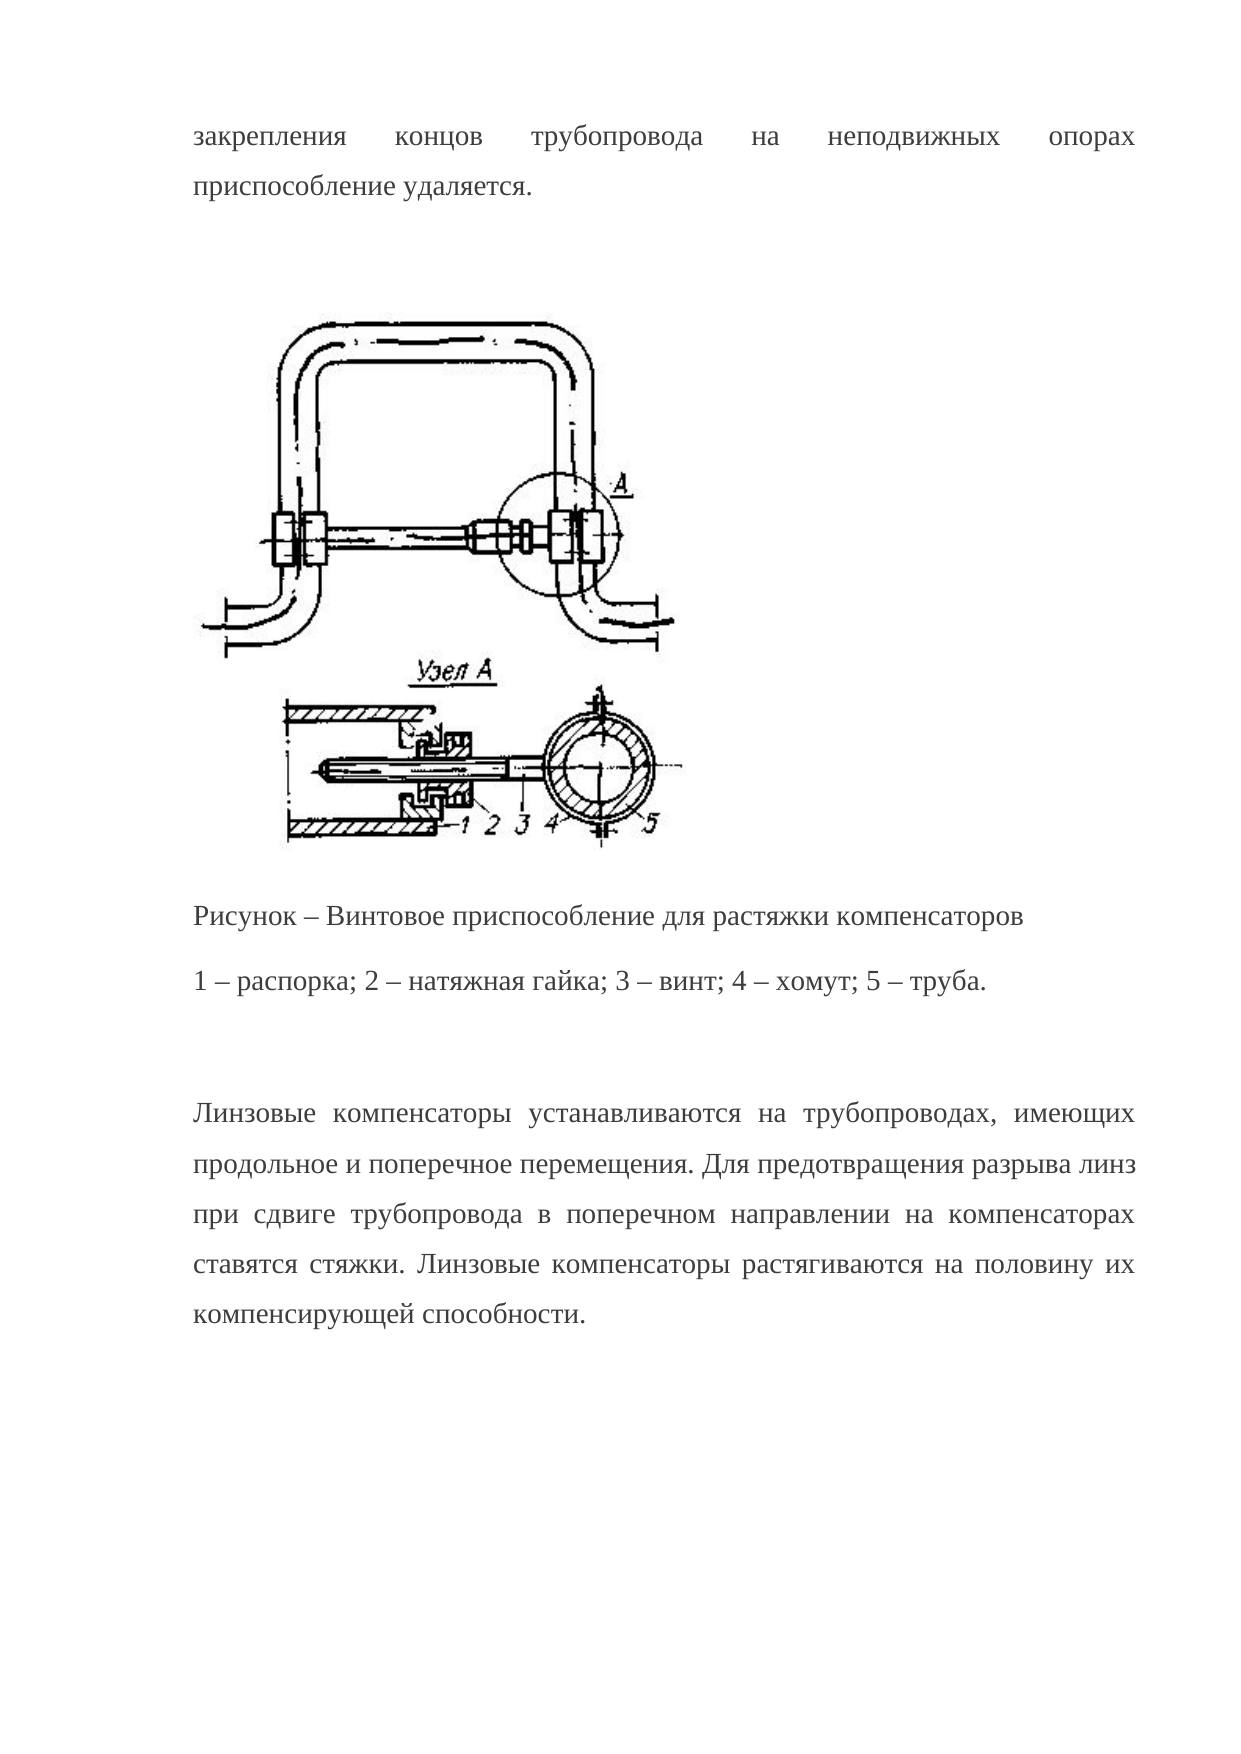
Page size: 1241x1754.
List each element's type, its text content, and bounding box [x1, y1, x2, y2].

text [193, 118, 1136, 202]
picture [192, 300, 687, 868]
text Линзовые компенсаторы устанавливаются на трубопроводах, имеющих продольное и поперечное перемещения. Для предотвращения разрыва линз при сдвиге трубопровода в поперечном направлении на компенсаторах ставятся стяжки. Линзовые компенсаторы растягиваются на половину их компенсирующей способности. [193, 1095, 1136, 1330]
text 1 – распорка; 2 – натяжная гайка; 3 – винт; 4 – хомут; 5 – труба. [193, 963, 1136, 997]
text Рисунок – Винтовое приспособление для растяжки компенсаторов [193, 898, 1136, 931]
